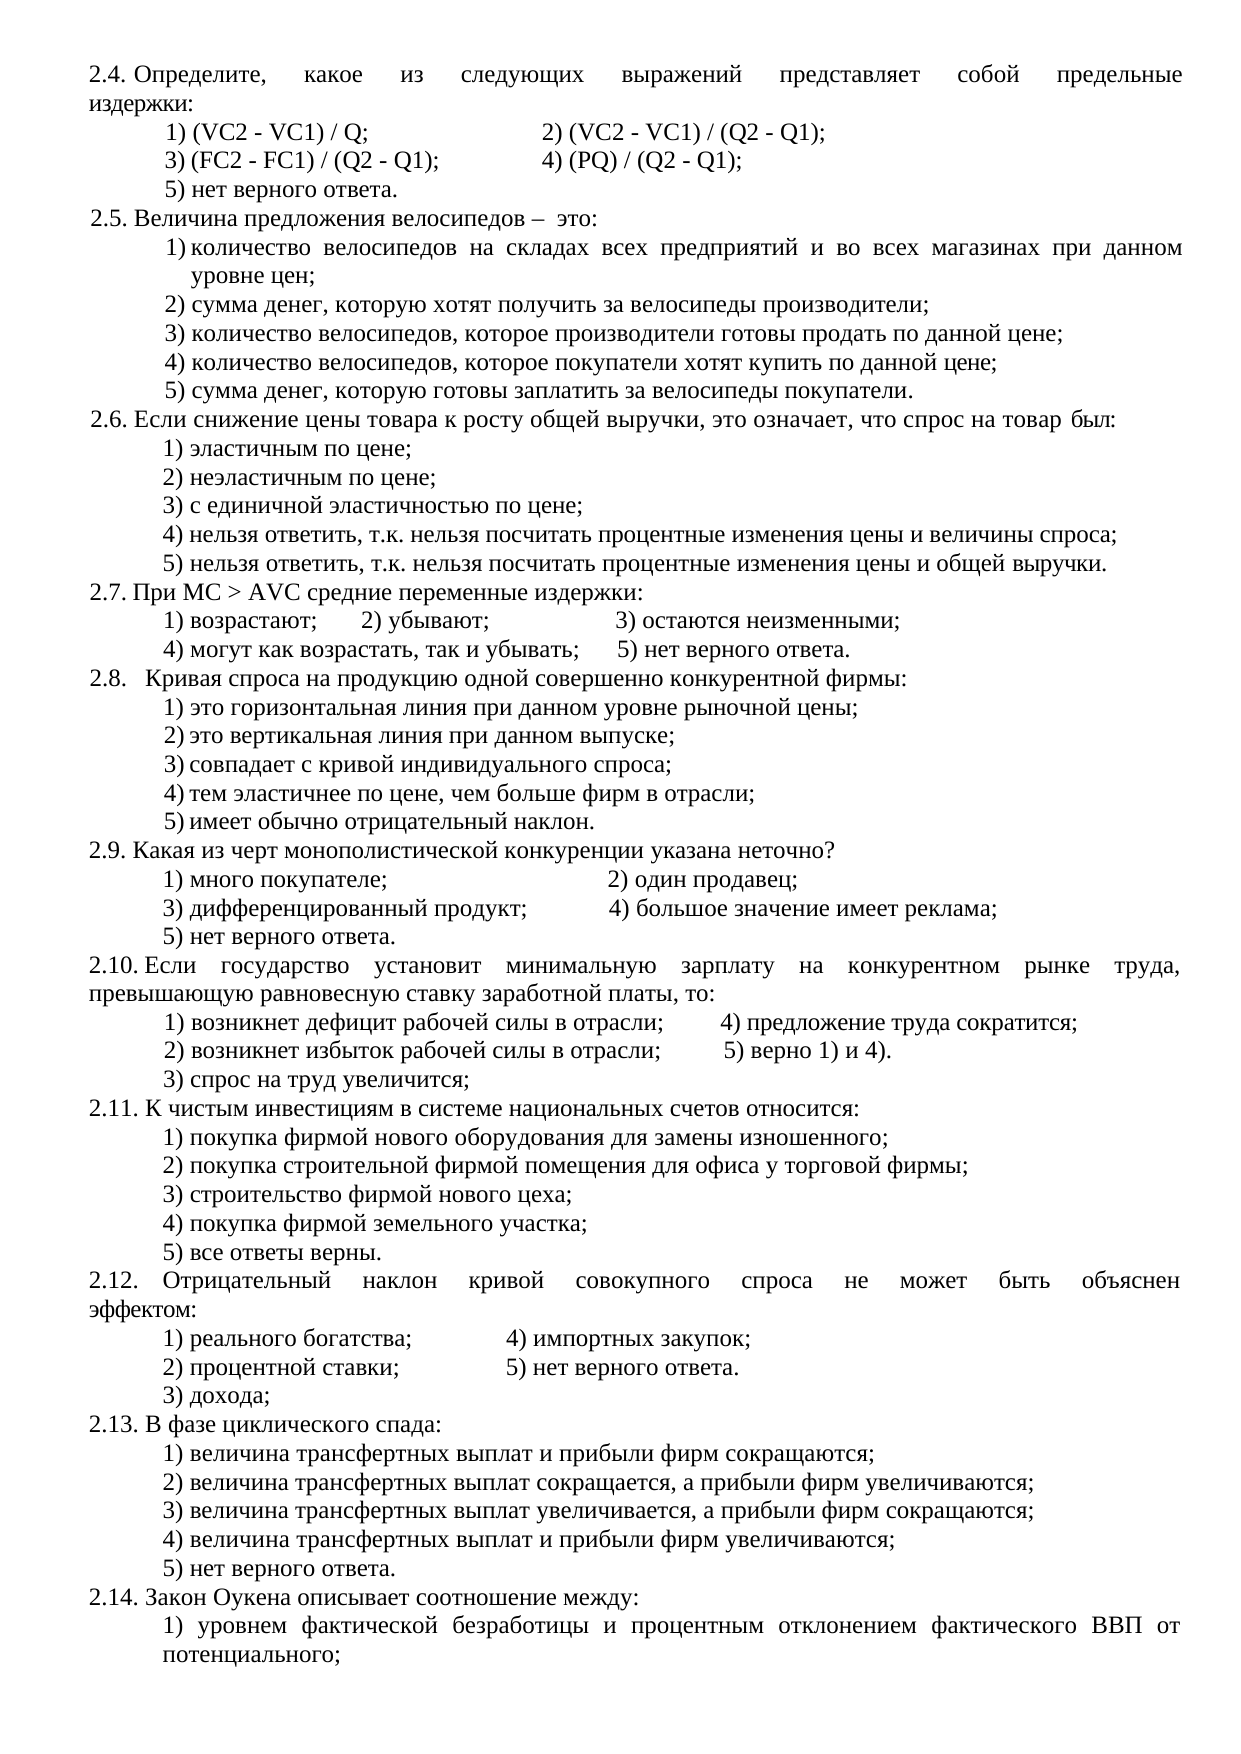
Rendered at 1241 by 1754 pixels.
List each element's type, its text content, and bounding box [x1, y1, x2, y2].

text 4) величина трансфертных выплат и прибыли фирм увеличиваются; [162, 1524, 1181, 1553]
text 1) возрастают; 2) убывают; 3) остаются неизменными; [163, 605, 1181, 634]
text 2.9. Какая из черт монополистической конкуренции указана неточно? [89, 835, 1181, 864]
text 1) количество велосипедов на складах всех предприятий и во всех магазинах при данном уровне цен; [165, 232, 1183, 289]
text 1) величина трансфертных выплат и прибыли фирм сокращаются; [162, 1438, 1181, 1467]
text 3) с единичной эластичностью по цене; [162, 490, 1183, 519]
text 3) дохода; [162, 1380, 1181, 1409]
text 2.11. К чистым инвестициям в системе национальных счетов относится: [89, 1093, 1181, 1122]
text 1) уровнем фактической безработицы и процентным отклонением фактического ВВП от потенциального; [162, 1610, 1181, 1668]
text 5) нет верного ответа. [162, 921, 1181, 950]
text 2) процентной ставки; 5) нет верного ответа. [162, 1352, 1181, 1380]
text 2.4. Определите, какое из следующих выражений представляет собой предельные издержки: [89, 59, 1183, 117]
text 1) возникнет дефицит рабочей силы в отрасли; 4) предложение труда сократится; [164, 1007, 1183, 1036]
text 2) величина трансфертных выплат сокращается, а прибыли фирм увеличиваются; [162, 1467, 1181, 1495]
text 4) покупка фирмой земельного участка; [162, 1208, 1181, 1237]
text 2) покупка строительной фирмой помещения для офиса у торговой фирмы; [162, 1150, 1181, 1179]
text 5) все ответы верны. [162, 1237, 1181, 1265]
text 4) нельзя ответить, т.к. нельзя посчитать процентные изменения цены и величины спроса; [162, 519, 1183, 548]
text 3) дифференцированный продукт; 4) большое значение имеет реклама; [162, 893, 1181, 921]
text 3) спрос на труд увеличится; [163, 1064, 1181, 1093]
text 1) это горизонтальная линия при данном уровне рыночной цены; [163, 692, 1181, 720]
text 3) количество велосипедов, которое производители готовы продать по данной цене; [164, 318, 1183, 347]
text 2.5. Величина предложения велосипедов – это: [90, 203, 1183, 232]
text 2) сумма денег, которую хотят получить за велосипеды производители; [164, 289, 1183, 318]
text 2.14. Закон Оукена описывает соотношение между: [89, 1582, 1181, 1610]
list тем эластичнее по цене, чем больше фирм в отрасли; [164, 778, 1181, 807]
text 5) нет верного ответа. [164, 174, 1183, 203]
list совпадает с кривой индивидуального спроса; [164, 749, 1181, 778]
text 1) много покупателе; 2) один продавец; [162, 864, 1181, 893]
text 1) реального богатства; 4) импортных закупок; [162, 1323, 1181, 1352]
text 2.8. Кривая спроса на продукцию одной совершенно конкурентной фирмы: [89, 663, 1181, 692]
text 4) могут как возрастать, так и убывать; 5) нет верного ответа. [163, 634, 1181, 663]
text 2.10. Если государство установит минимальную зарплату на конкурентном рынке труда, превышающую равновесную ставку заработной платы, то: [89, 950, 1181, 1007]
text 1) покупка фирмой нового оборудования для замены изношенного; [162, 1122, 1181, 1150]
text 3) величина трансфертных выплат увеличивается, а прибыли фирм сокращаются; [162, 1495, 1181, 1524]
text 2.6. Если снижение цены товара к росту общей выручки, это означает, что спрос на товар был: [90, 404, 1183, 433]
list имеет обычно отрицательный наклон. [164, 807, 1181, 835]
text 2) возникнет избыток рабочей силы в отрасли; 5) верно 1) и 4). [164, 1036, 1183, 1064]
text 2.7. При МС > AVC средние переменные издержки: [89, 577, 1181, 605]
text 1) эластичным по цене; [162, 433, 1183, 462]
text 5) нельзя ответить, т.к. нельзя посчитать процентные изменения цены и общей выручки. [162, 548, 1183, 577]
text 3) строительство фирмой нового цеха; [162, 1179, 1181, 1208]
text 2.12. Отрицательный наклон кривой совокупного спроса не может быть объяснен эффектом: [89, 1265, 1181, 1323]
list это вертикальная линия при данном выпуске; [164, 720, 1181, 749]
text 1) (VC2 - VC1) / Q; 2) (VC2 - VC1) / (Q2 - Q1); [165, 117, 1183, 145]
list количество велосипедов, которое покупатели хотят купить по данной цене; [164, 347, 1183, 375]
text 3) (FC2 - FC1) / (Q2 - Q1); 4) (PQ) / (Q2 - Q1); [164, 145, 1183, 174]
text 5) нет верного ответа. [162, 1553, 1181, 1582]
text 2) неэластичным по цене; [162, 462, 1183, 490]
list сумма денег, которую готовы заплатить за велосипеды покупатели. [164, 375, 1183, 404]
text 2.13. В фазе циклического спада: [89, 1409, 1181, 1438]
